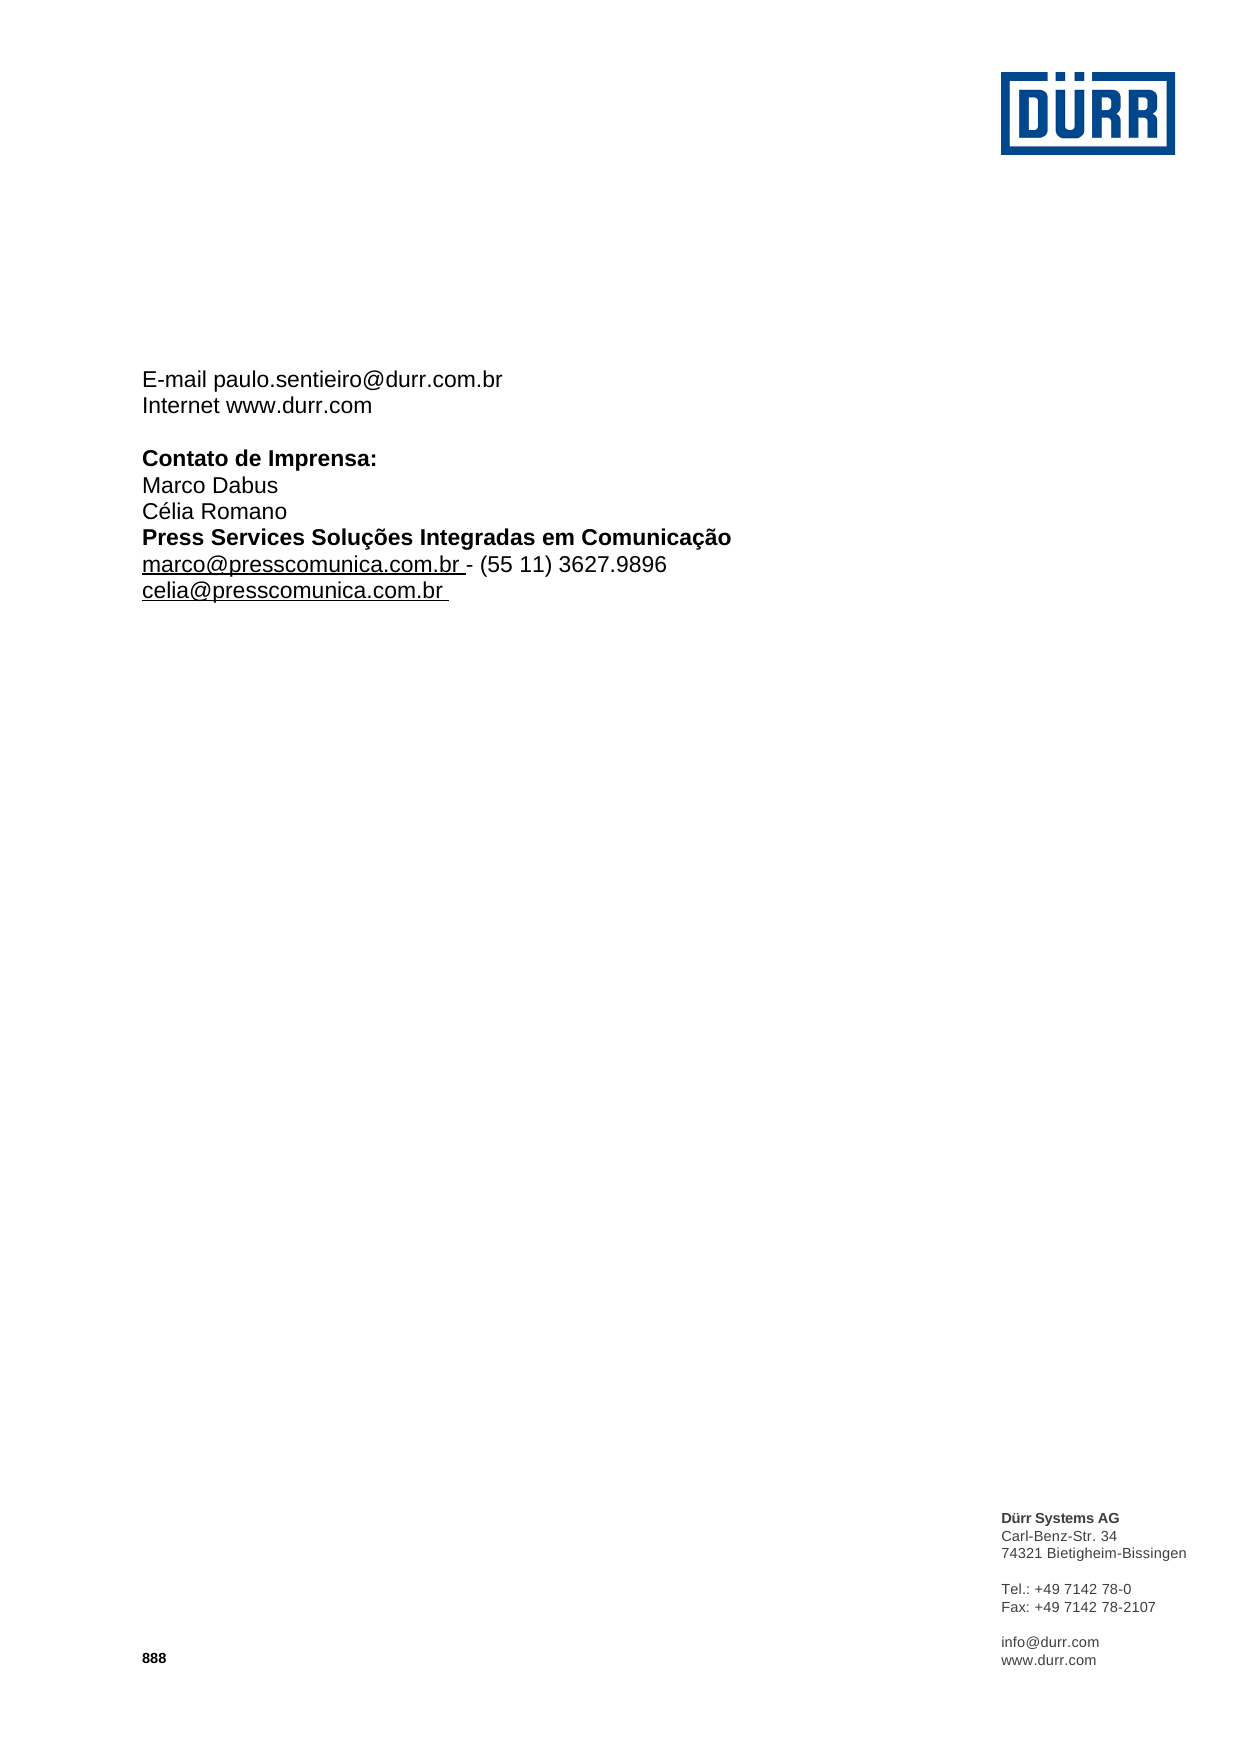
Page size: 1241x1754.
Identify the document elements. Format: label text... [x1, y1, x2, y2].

text E-mail paulo.sentieiro@durr.com.br [142, 366, 949, 392]
text Internet www.durr.com [142, 392, 949, 419]
text marco@presscomunica.com.br - (55 11) 3627.9896 [142, 551, 949, 577]
picture [1001, 72, 1175, 155]
text Contato de Imprensa: [142, 445, 949, 472]
text celia@presscomunica.com.br [142, 577, 949, 603]
text Press Services Soluções Integradas em Comunicação [142, 524, 949, 551]
text Marco Dabus [142, 472, 949, 498]
text Célia Romano [142, 498, 949, 524]
